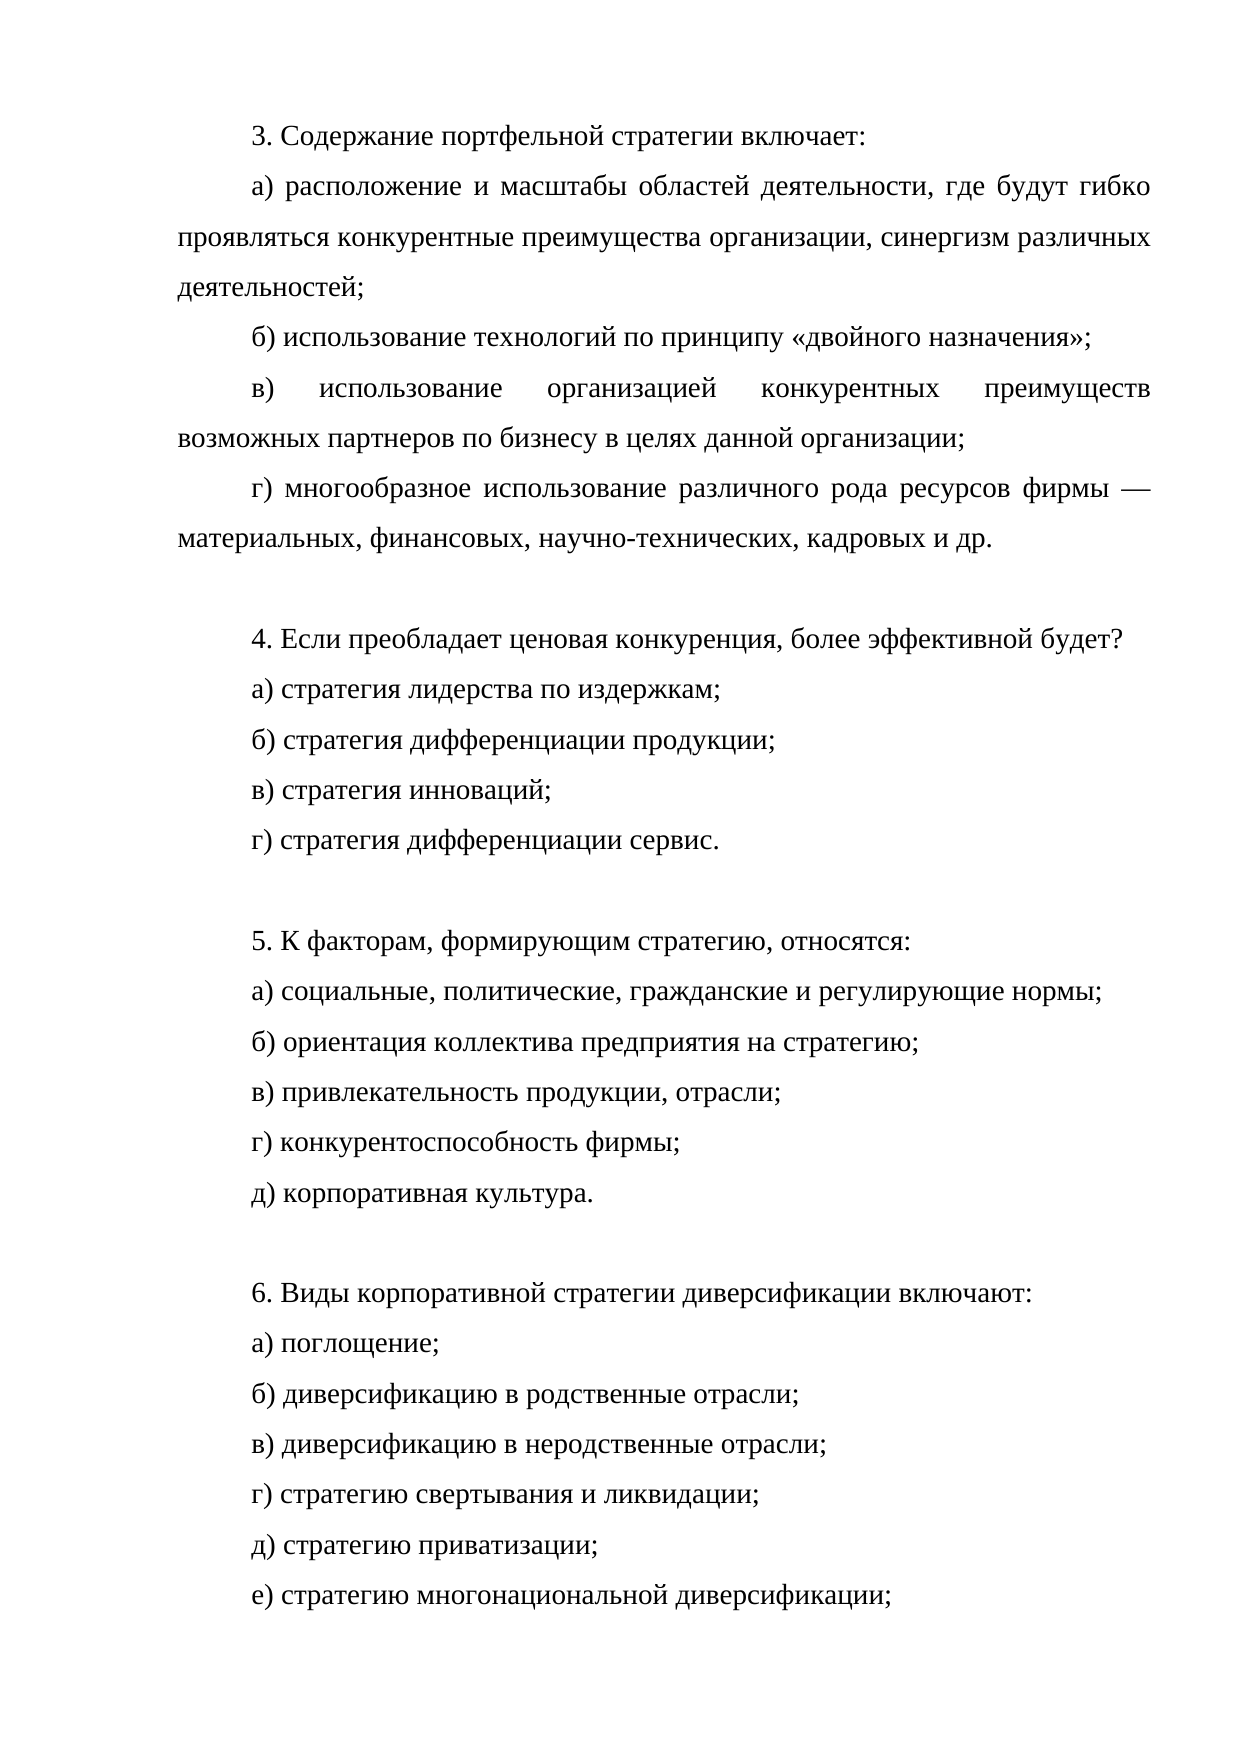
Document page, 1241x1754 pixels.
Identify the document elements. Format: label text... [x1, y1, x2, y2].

text в) диверсификацию в неродственные отрасли; [177, 1426, 1152, 1460]
text а) расположение и масштабы областей деятельности, где будут гибко проявляться конкурентные преимущества организации, синергизм различных деятельностей; [177, 168, 1152, 303]
text 6. Виды корпоративной стратегии диверсификации включают: [177, 1275, 1152, 1309]
text 3. Содержание портфельной стратегии включает: [177, 118, 1152, 152]
text г) конкурентоспособность фирмы; [177, 1124, 1152, 1158]
text 5. К факторам, формирующим стратегию, относятся: [177, 923, 1152, 957]
text в) привлекательность продукции, отрасли; [177, 1074, 1152, 1108]
text е) стратегию многонациональной диверсификации; [177, 1577, 1152, 1611]
text а) поглощение; [177, 1326, 1152, 1359]
text б) стратегия дифференциации продукции; [177, 722, 1152, 755]
text в) использование организацией конкурентных преимуществ возможных партнеров по бизнесу в целях данной организации; [177, 370, 1152, 453]
text г) стратегия дифференциации сервис. [177, 822, 1152, 856]
text д) корпоративная культура. [177, 1175, 1152, 1208]
text б) использование технологий по принципу «двойного назначения»; [177, 319, 1152, 353]
text б) ориентация коллектива предприятия на стратегию; [177, 1024, 1152, 1057]
text б) диверсификацию в родственные отрасли; [177, 1376, 1152, 1409]
text а) социальные, политические, гражданские и регулирующие нормы; [177, 973, 1152, 1007]
text г) стратегию свертывания и ликвидации; [177, 1477, 1152, 1510]
text д) стратегию приватизации; [177, 1527, 1152, 1560]
text г) многообразное использование различного рода ресурсов фирмы — материальных, финансовых, научно-технических, кадровых и др. [177, 470, 1152, 554]
text в) стратегия инноваций; [177, 772, 1152, 806]
text а) стратегия лидерства по издержкам; [177, 672, 1152, 705]
text 4. Если преобладает ценовая конкуренция, более эффективной будет? [177, 621, 1152, 655]
